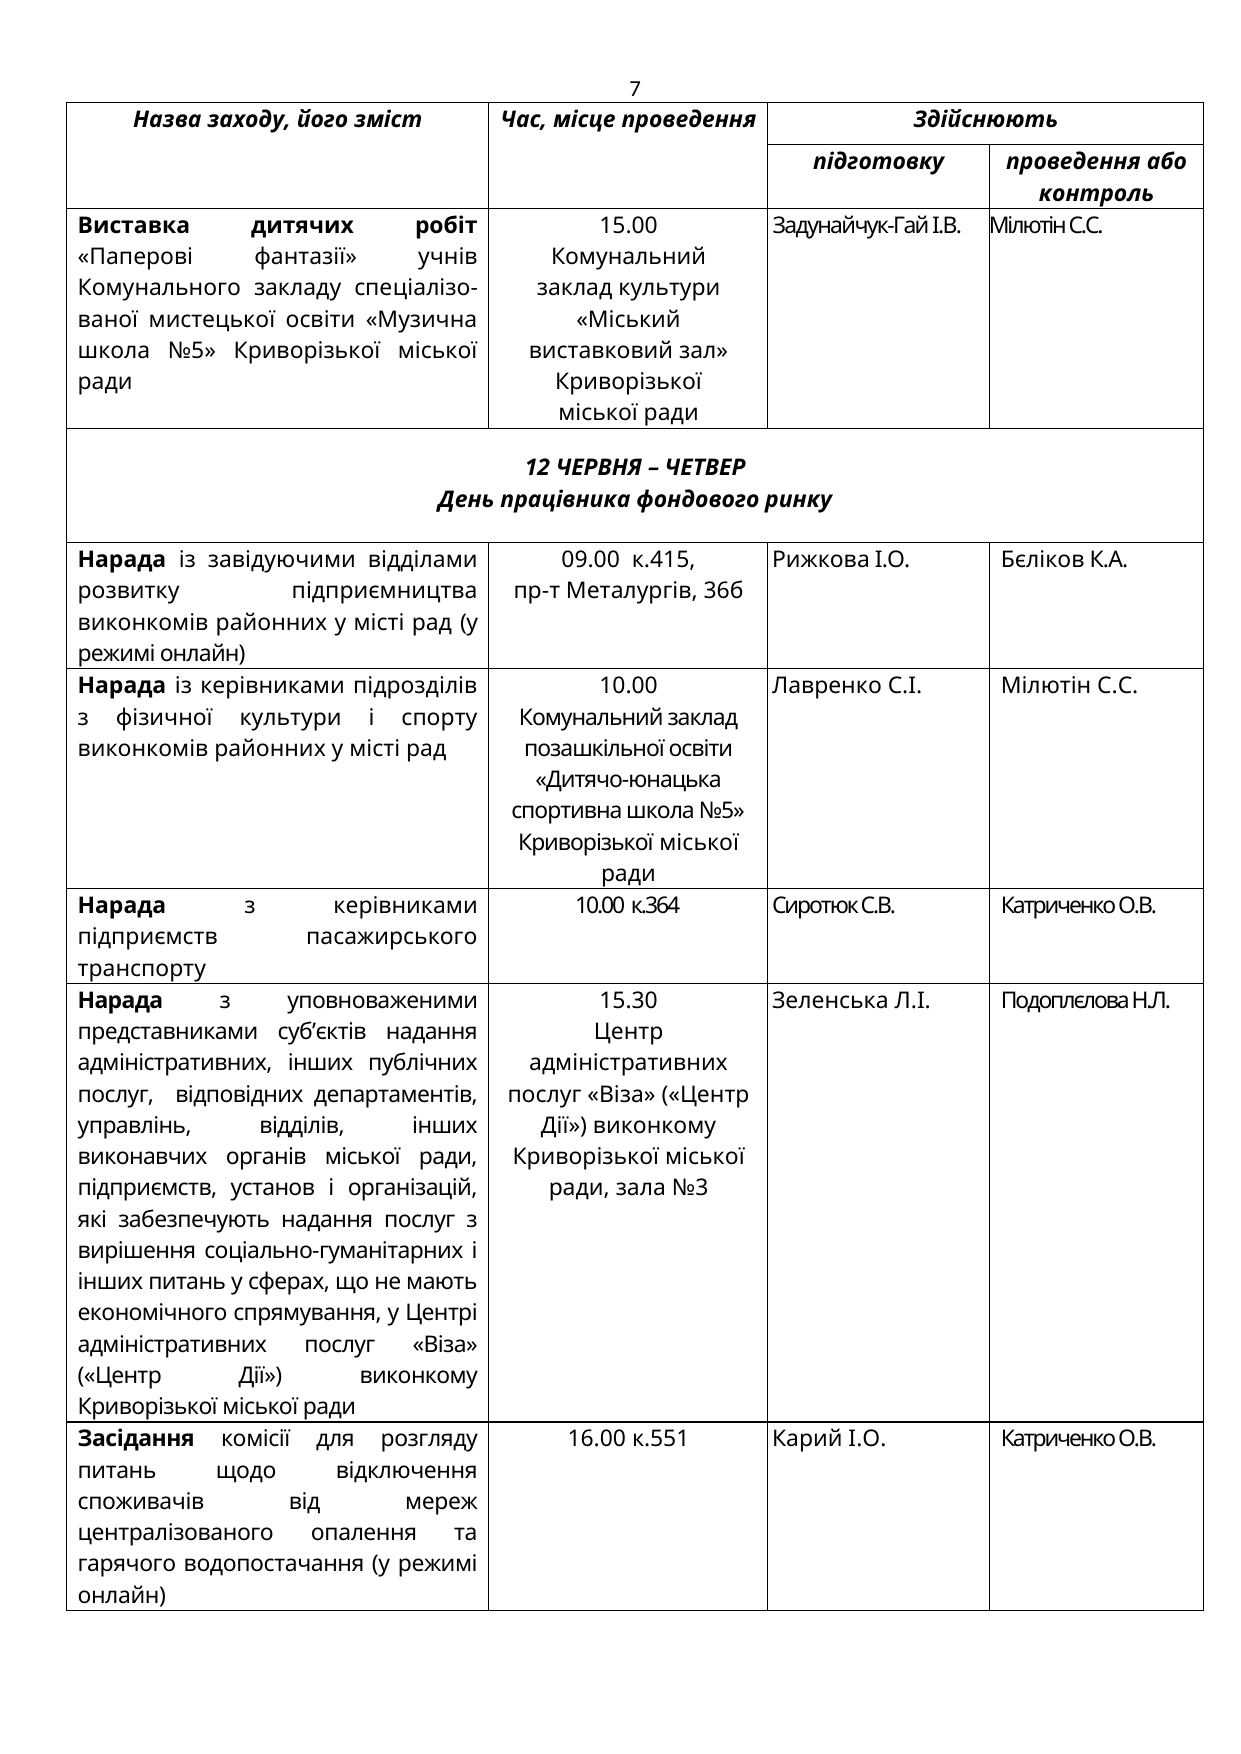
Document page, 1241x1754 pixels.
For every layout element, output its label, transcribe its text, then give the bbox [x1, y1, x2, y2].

table_cell Лавренко С.І. [768, 669, 989, 888]
table_cell Подоплєлова Н.Л. [990, 984, 1203, 1421]
table_cell Нарада із завідуючими відділами розвитку підприємництва виконкомів районних у місті рад (у режимі онлайн) [67, 543, 488, 668]
table_cell підготовку [768, 145, 989, 208]
table_cell Виставка дитячих робіт «Паперові фантазії» учнів Комунального закладу спеціалізованої мистецької освіти «Музична школа №5» Криворізької міської ради [67, 209, 488, 428]
table_cell Катриченко О.В. [990, 889, 1203, 983]
table_cell Зеленська Л.І. [768, 984, 989, 1421]
table_header Назва заходу, його зміст [67, 103, 488, 208]
table_cell 09.00 к.415, пр-т Металургів, 36б [489, 543, 767, 668]
table_cell 12 ЧЕРВНЯ – ЧЕТВЕР День працівника фондового ринку [67, 429, 1203, 542]
table_cell Нарада із керівниками підрозділів з фізичної культури і спорту виконкомів районних у місті рад [67, 669, 488, 888]
table_cell 16.00 к.551 [489, 1423, 767, 1610]
table_cell Катриченко О.В. [990, 1423, 1203, 1610]
table_cell проведення або контроль [990, 145, 1203, 208]
table_cell 10.00 Комунальний заклад позашкільної освіти «Дитячо-юнацька спортивна школа №5» Криворізької міської ради [489, 669, 767, 888]
table_cell Мілютін С.С. [990, 209, 1203, 428]
table_cell Сиротюк С.В. [768, 889, 989, 983]
table_header Здійснюють [768, 103, 1203, 144]
table_cell Задунайчук-Гай І.В. [768, 209, 989, 428]
table_header Час, місце проведення [489, 103, 767, 208]
table_cell Нарада з уповноваженими представниками суб’єктів надання адміністративних, інших публічних послуг, відповідних департаментів, управлінь, відділів, інших виконавчих органів міської ради, підприємств, установ і організацій, які забезпечують надання послуг з вирішення соціально-гуманітарних і інших питань у сферах, що не мають економічного спрямування, у Центрі адміністративних послуг «Віза» («Центр Дії») виконкому Криворізької міської ради [67, 984, 488, 1421]
table_cell 10.00 к.364 [489, 889, 767, 983]
table_cell Нарада з керівниками підприємств пасажирського транспорту [67, 889, 488, 983]
table_cell Бєліков К.А. [990, 543, 1203, 668]
table_cell Карий І.О. [768, 1423, 989, 1610]
table_cell 15.30 Центр адміністративних послуг «Віза» («Центр Дії») виконкому Криворізької міської ради, зала №3 [489, 984, 767, 1421]
table_cell Засідання комісії для розгляду питань щодо відключення споживачів від мереж централізованого опалення та гарячого водопостачання (у режимі онлайн) [67, 1423, 488, 1610]
table_cell 15.00 Комунальний заклад культури «Міський виставковий зал» Криворізької міської ради [489, 209, 767, 428]
table_cell Мілютін С.С. [990, 669, 1203, 888]
table_cell Рижкова І.О. [768, 543, 989, 668]
